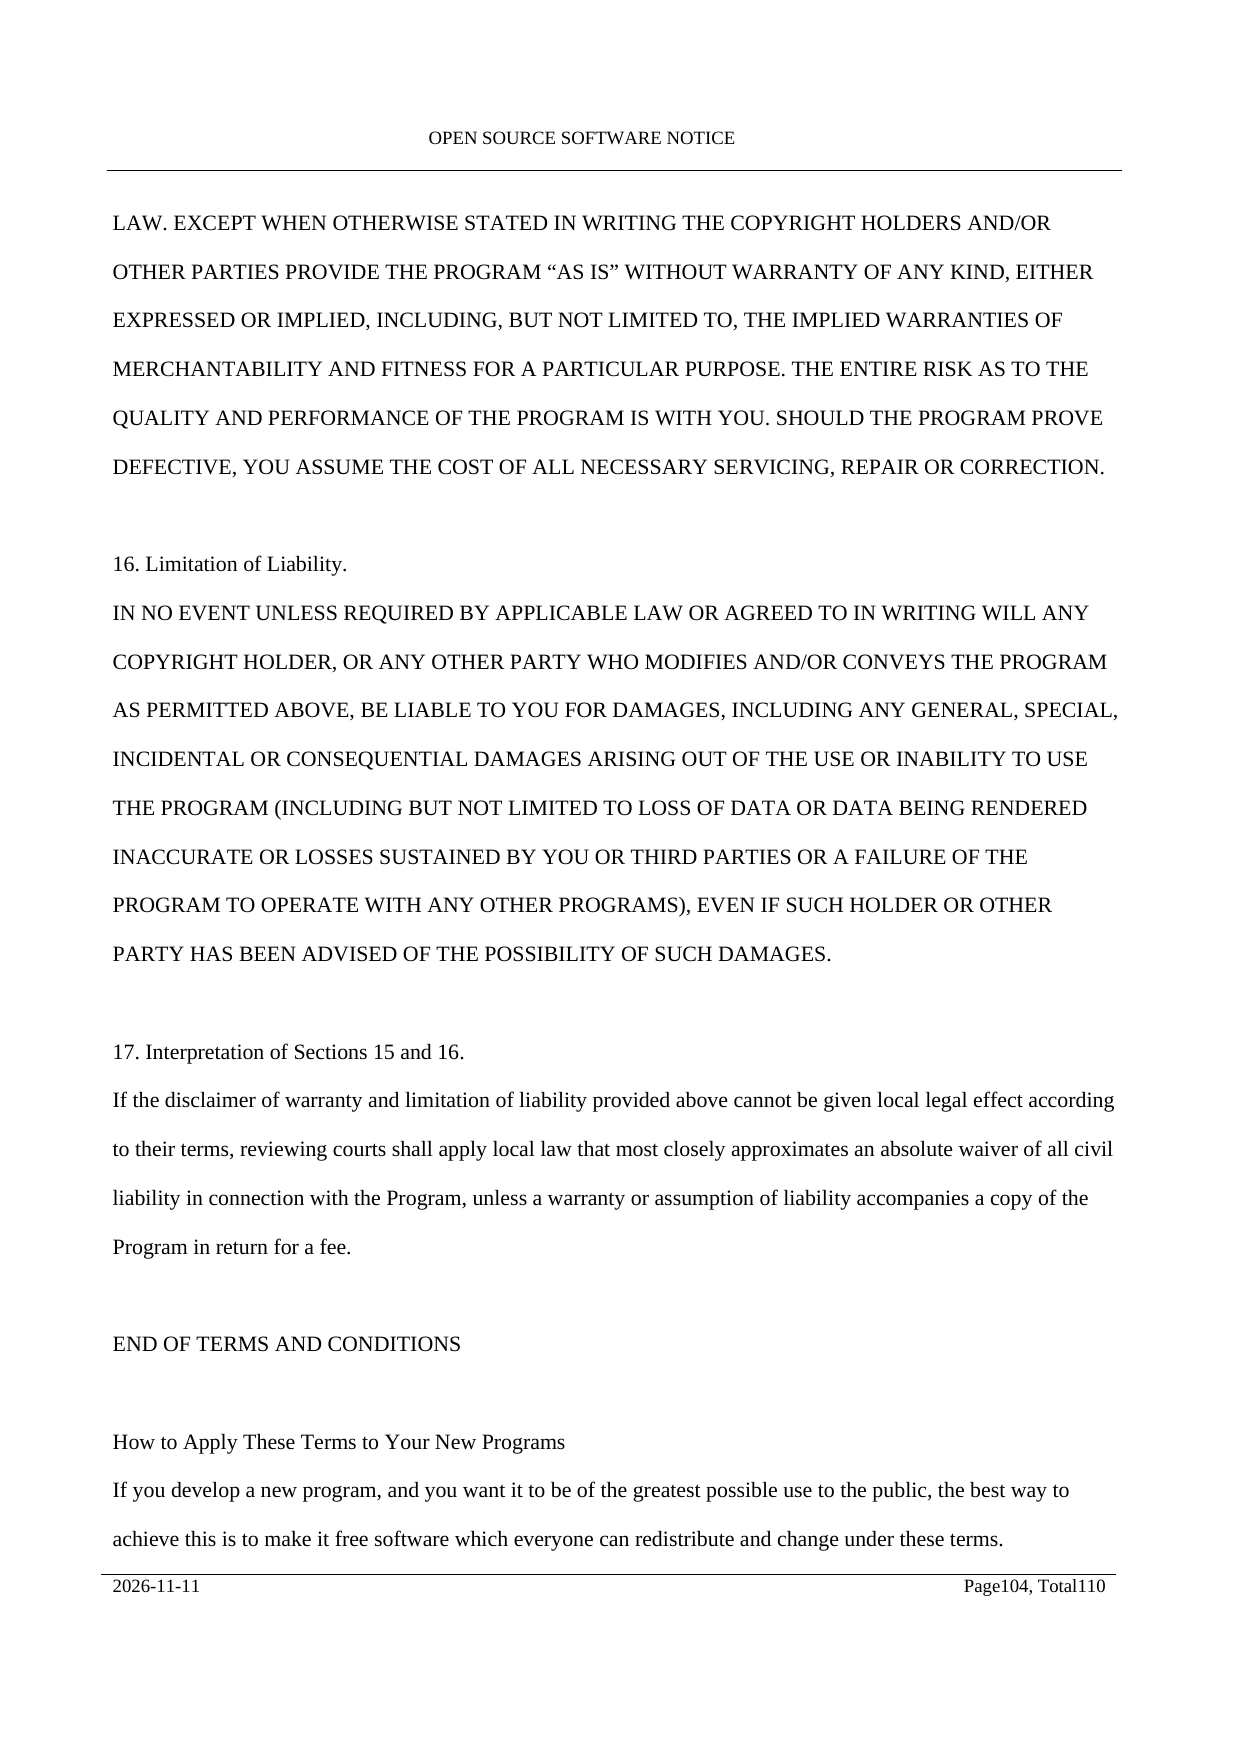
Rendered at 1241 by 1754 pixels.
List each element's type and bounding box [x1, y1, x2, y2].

text [112, 206, 1128, 1555]
